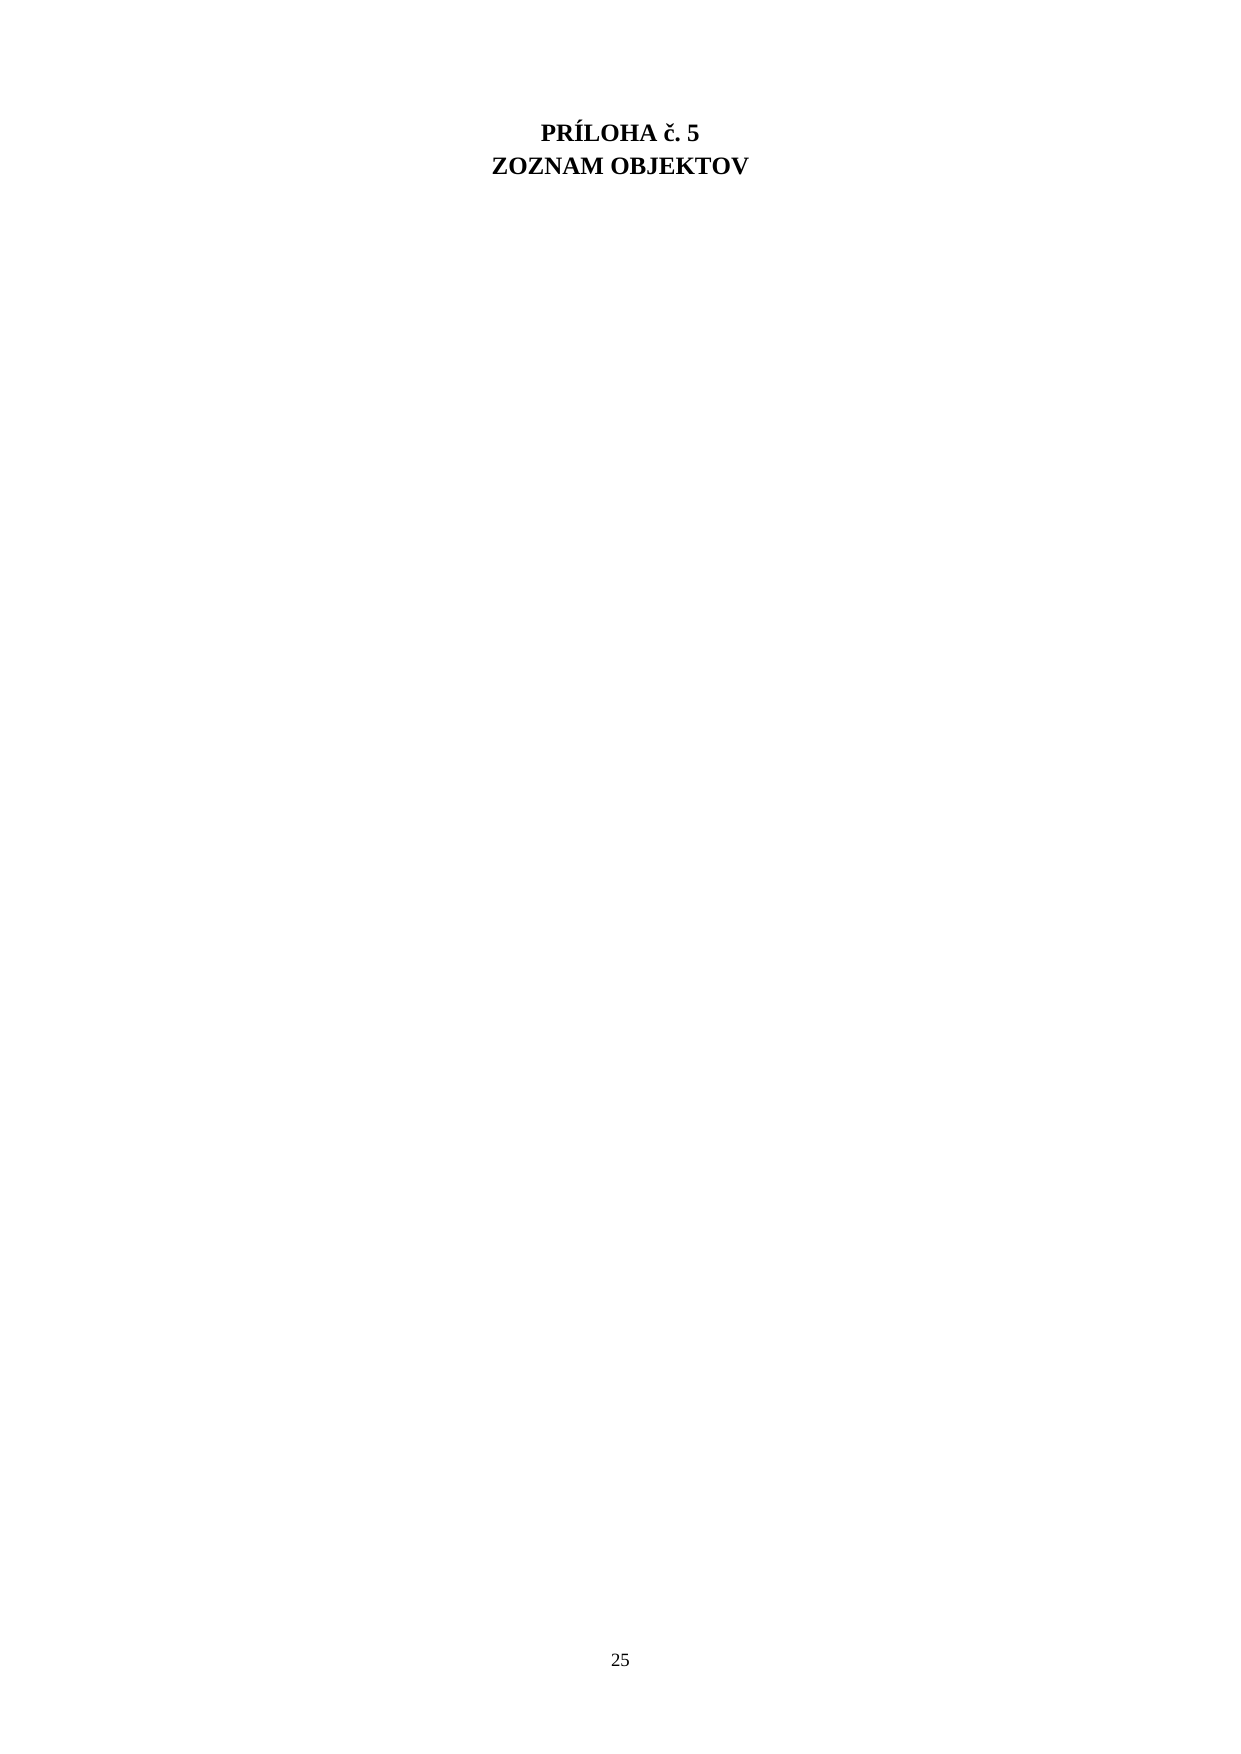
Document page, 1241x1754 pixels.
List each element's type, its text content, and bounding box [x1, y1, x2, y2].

text ZOZNAM OBJEKTOV [148, 151, 1092, 180]
text PRÍLOHA č. 5 [148, 118, 1092, 147]
